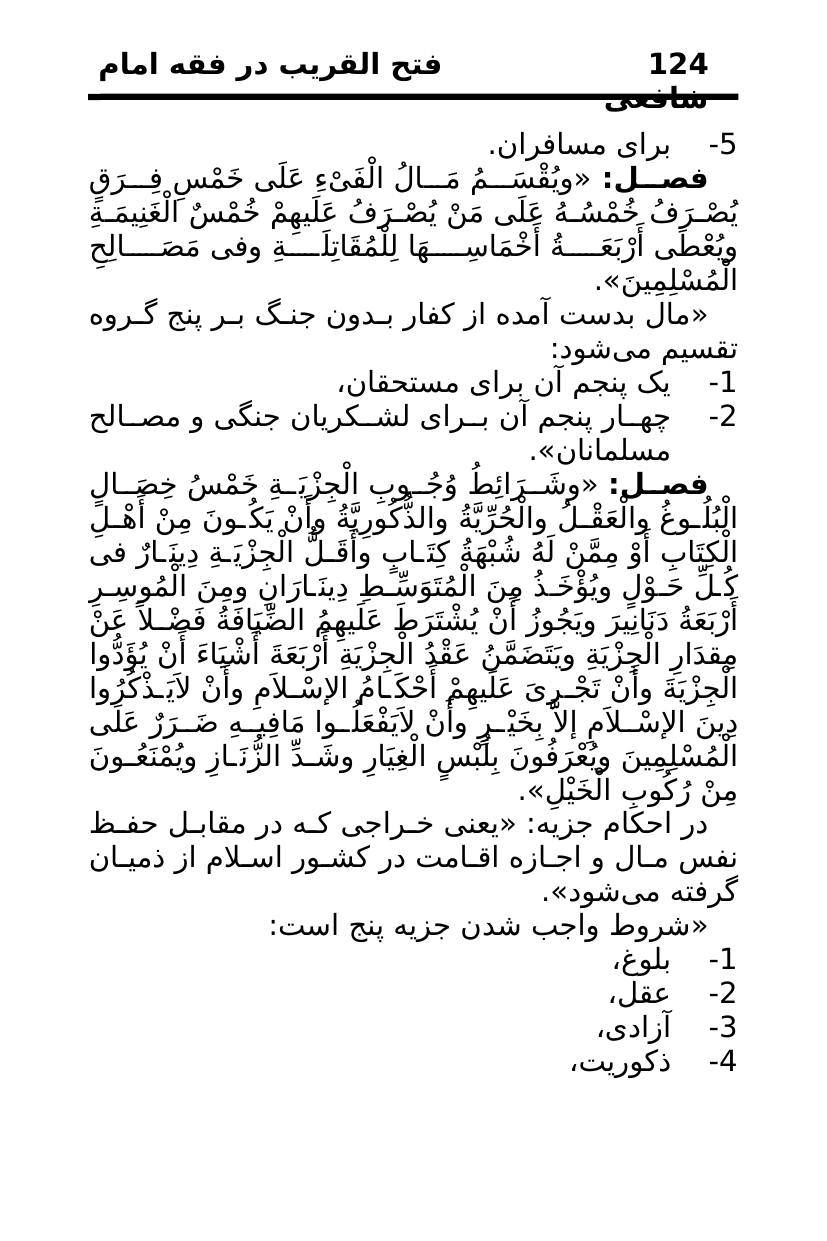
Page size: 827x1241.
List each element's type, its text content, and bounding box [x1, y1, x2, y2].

list آزادی، [89, 1011, 708, 1044]
list بلوغ، [89, 943, 708, 977]
list یک پنجم آن برای مستحقان، [89, 365, 708, 399]
list برای مسافران. [89, 128, 708, 162]
list عقل، [89, 977, 708, 1011]
text در احکام جزیه: «یعنی خراجی که در مقابل حفظ نفس مال و اجازه اقامت در کشور اسلام از ذمیان گرفته می‌شود». [89, 807, 738, 909]
text فصل: «ويُقْسَمُ مَالُ الْفَیْءِ عَلَی خَمْسِ فِرَقٍ يُصْرَفُ خُمْسُهُ عَلَی مَنْ يُصْرَفُ عَلَيهِمْ خُمْسٌ الْغَنِيمَةِ ويُعْطَی أَرْبَعَةُ أَخْمَاسِهَا لِلْمُقَاتِلَةِ وفی مَصَالِحِ الْمُسْلِمِينَ». [89, 162, 738, 297]
text «شروط واجب شدن جزیه پنج است: [89, 909, 738, 943]
text فصل: «وشَرَائِطُ وُجُوبِ الْجِزْيَةِ خَمْسُ خِصَالٍ الْبُلُوغُ والْعَقْلُ والْحُرِّيَّةُ والذُّکُورِيَّةُ وأَنْ يَکُونَ مِنْ أَهْلِ الْکِتَابِ أَوْ مِمَّنْ لَهُ شُبْهَةُ کِتَابٍ وأَقَلُّ الْجِزْيَةِ دِينَارٌ فی کُلِّ حَوْلٍ ويُؤْخَذُ مِنَ الْمُتَوَسِّطِ دِينَارَانِ ومِنَ الْمُوسِرِ أَرْبَعَةُ دَنَانِيرَ ويَجُوزُ أَنْ يُشْتَرَطَ عَلَيهِمُ الضِّيَافَةُ فَضْلاً عَنْ مِقدَارِ الْجِزْيَةِ ويَتَضَمَّنُ عَقْدُ الْجِزْيَةِ أَرْبَعَةَ أَشْيَاءَ أَنْ يُؤَدُّوا الْجِزْيَةَ وأَنْ تَجْرِیَ عَلَيهِمْ أَحْکَامُ الإسْلاَمِ وأَنْ لاَيَذْکُرُوا دِينَ الإسْلاَمِ إلاَّ بِخَيْرٍ وأَنْ لاَيَفْعَلُوا مَافِيهِ ضَرَرٌ عَلَی الْمُسْلِمِينَ ويُعْرَفُونَ بِلُبْسٍ الْغِيَارِ وشَدِّ الزُّنَازِ ويُمْنَعُونَ مِنْ رُکُوبِ الْخَيْلِ». [89, 467, 738, 807]
text «مال بدست آمده از کفار بدون جنگ بر پنج گروه تقسیم می‌شود: [89, 297, 738, 365]
list چهار پنجم آن برای لشکریان جنگی و مصالح مسلمانان». [89, 399, 708, 467]
list ذکوریت، [89, 1044, 708, 1078]
